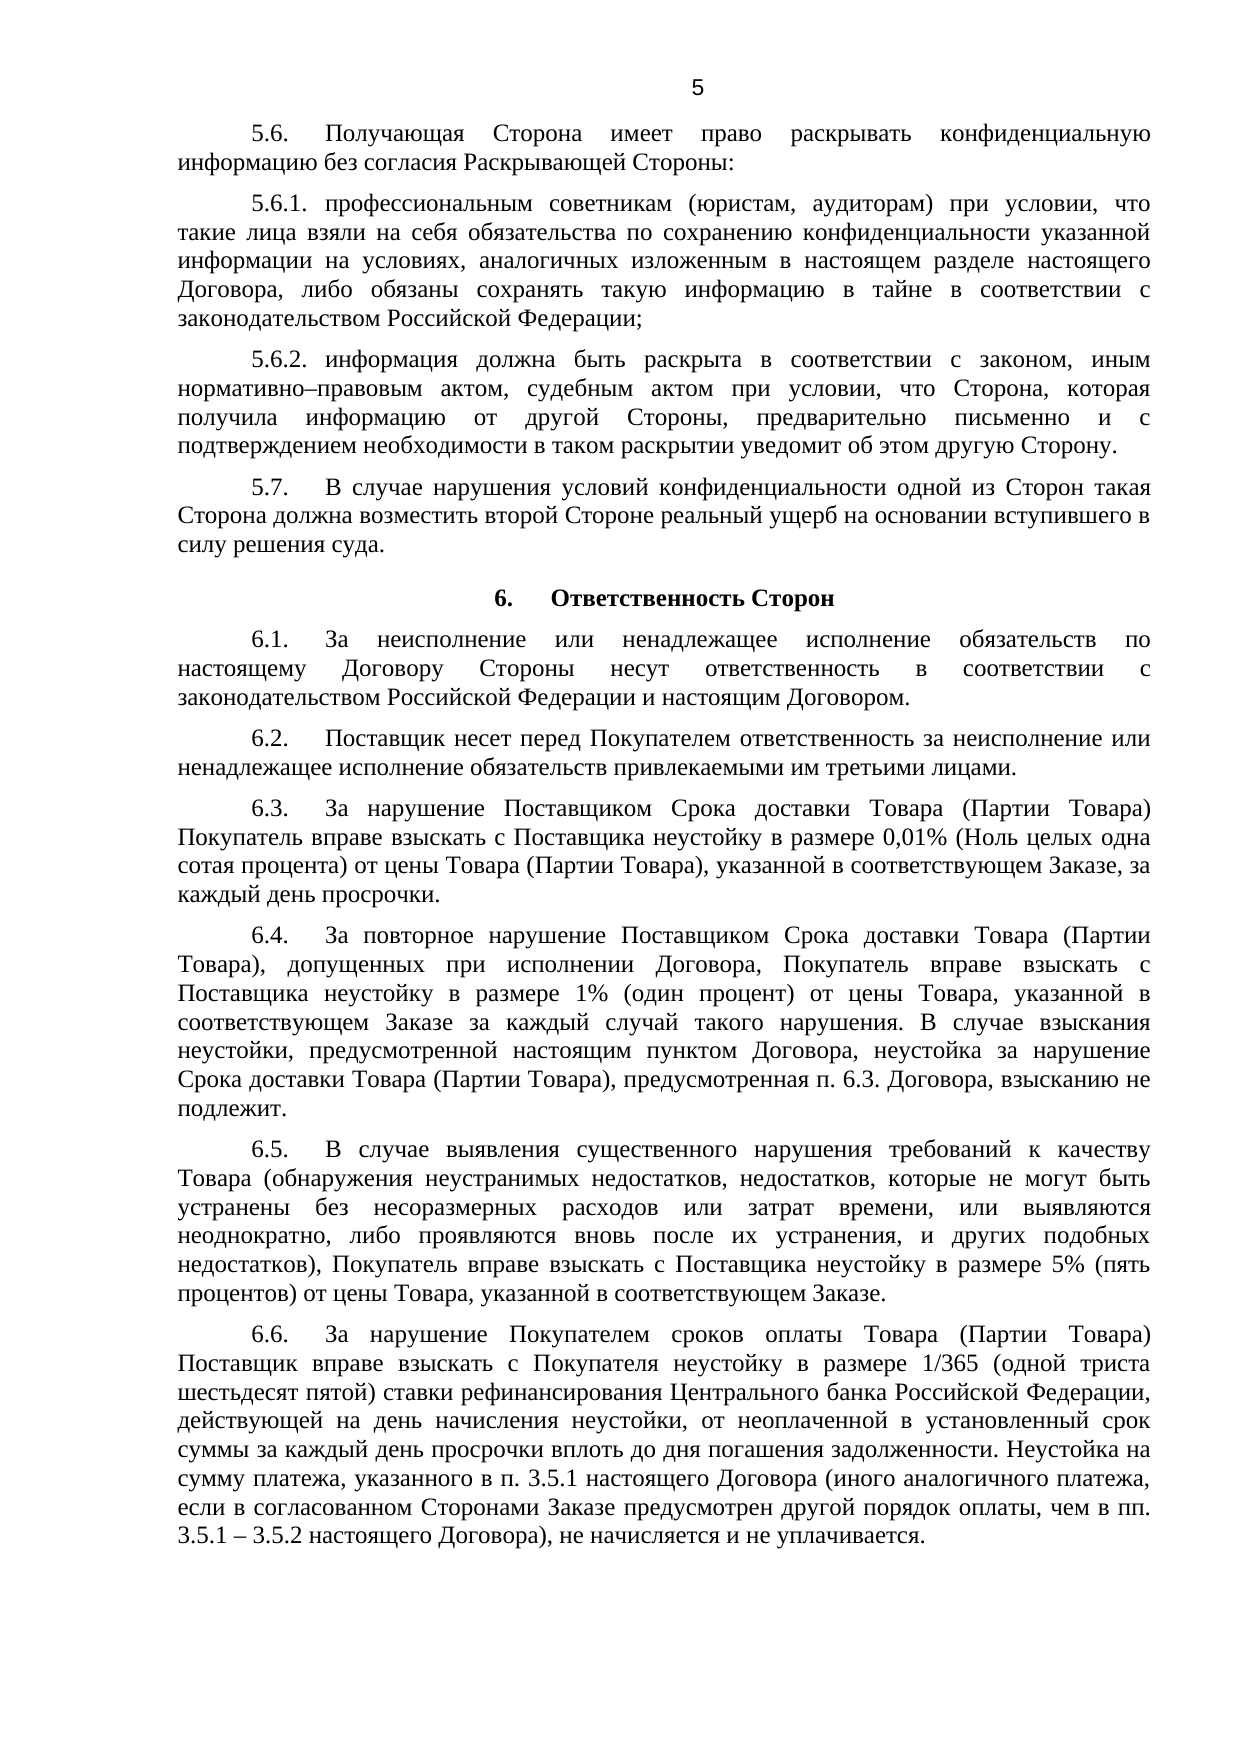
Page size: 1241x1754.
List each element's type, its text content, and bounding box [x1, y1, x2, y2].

list Получающая Сторона имеет право раскрывать конфиденциальную информацию без согласия Раскрывающей Стороны: [177, 118, 1152, 176]
list информация должна быть раскрыта в соответствии с законом, иным нормативно–правовым актом, судебным актом при условии, что Сторона, которая получила информацию от другой Стороны, предварительно письменно и с подтверждением необходимости в таком раскрытии уведомит об этом другую Сторону. [177, 344, 1152, 459]
list Поставщик несет перед Покупателем ответственность за неисполнение или ненадлежащее исполнение обязательств привлекаемыми им третьими лицами. [177, 723, 1152, 781]
list профессиональным советникам (юристам, аудиторам) при условии, что такие лица взяли на себя обязательства по сохранению конфиденциальности указанной информации на условиях, аналогичных изложенным в настоящем разделе настоящего Договора, либо обязаны сохранять такую информацию в тайне в соответствии с законодательством Российской Федерации; [177, 188, 1152, 332]
list За повторное нарушение Поставщиком Срока доставки Товара (Партии Товара), допущенных при исполнении Договора, Покупатель вправе взыскать с Поставщика неустойку в размере 1% (один процент) от цены Товара, указанной в соответствующем Заказе за каждый случай такого нарушения. В случае взыскания неустойки, предусмотренной настоящим пунктом Договора, неустойка за нарушение Срока доставки Товара (Партии Товара), предусмотренная п. 6.3. Договора, взысканию не подлежит. [177, 921, 1152, 1122]
list В случае нарушения условий конфиденциальности одной из Сторон такая Сторона должна возместить второй Стороне реальный ущерб на основании вступившего в силу решения суда. [177, 472, 1152, 558]
list За нарушение Покупателем сроков оплаты Товара (Партии Товара) Поставщик вправе взыскать с Покупателя неустойку в размере 1/365 (одной триста шестьдесят пятой) ставки рефинансирования Центрального банка Российской Федерации, действующей на день начисления неустойки, от неоплаченной в установленный срок суммы за каждый день просрочки вплоть до дня погашения задолженности. Неустойка на сумму платежа, указанного в п. 3.5.1 настоящего Договора (иного аналогичного платежа, если в согласованном Сторонами Заказе предусмотрен другой порядок оплаты, чем в пп. 3.5.1 – 3.5.2 настоящего Договора), не начисляется и не уплачивается. [177, 1319, 1152, 1549]
list За нарушение Поставщиком Срока доставки Товара (Партии Товара) Покупатель вправе взыскать с Поставщика неустойку в размере 0,01% (Ноль целых одна сотая процента) от цены Товара (Партии Товара), указанной в соответствующем Заказе, за каждый день просрочки. [177, 793, 1152, 908]
list В случае выявления существенного нарушения требований к качеству Товара (обнаружения неустранимых недостатков, недостатков, которые не могут быть устранены без несоразмерных расходов или затрат времени, или выявляются неоднократно, либо проявляются вновь после их устранения, и других подобных недостатков), Покупатель вправе взыскать с Поставщика неустойку в размере 5% (пять процентов) от цены Товара, указанной в соответствующем Заказе. [177, 1134, 1152, 1307]
list За неисполнение или ненадлежащее исполнение обязательств по настоящему Договору Стороны несут ответственность в соответствии с законодательством Российской Федерации и настоящим Договором. [177, 624, 1152, 711]
list Ответственность Сторон [177, 583, 1152, 612]
